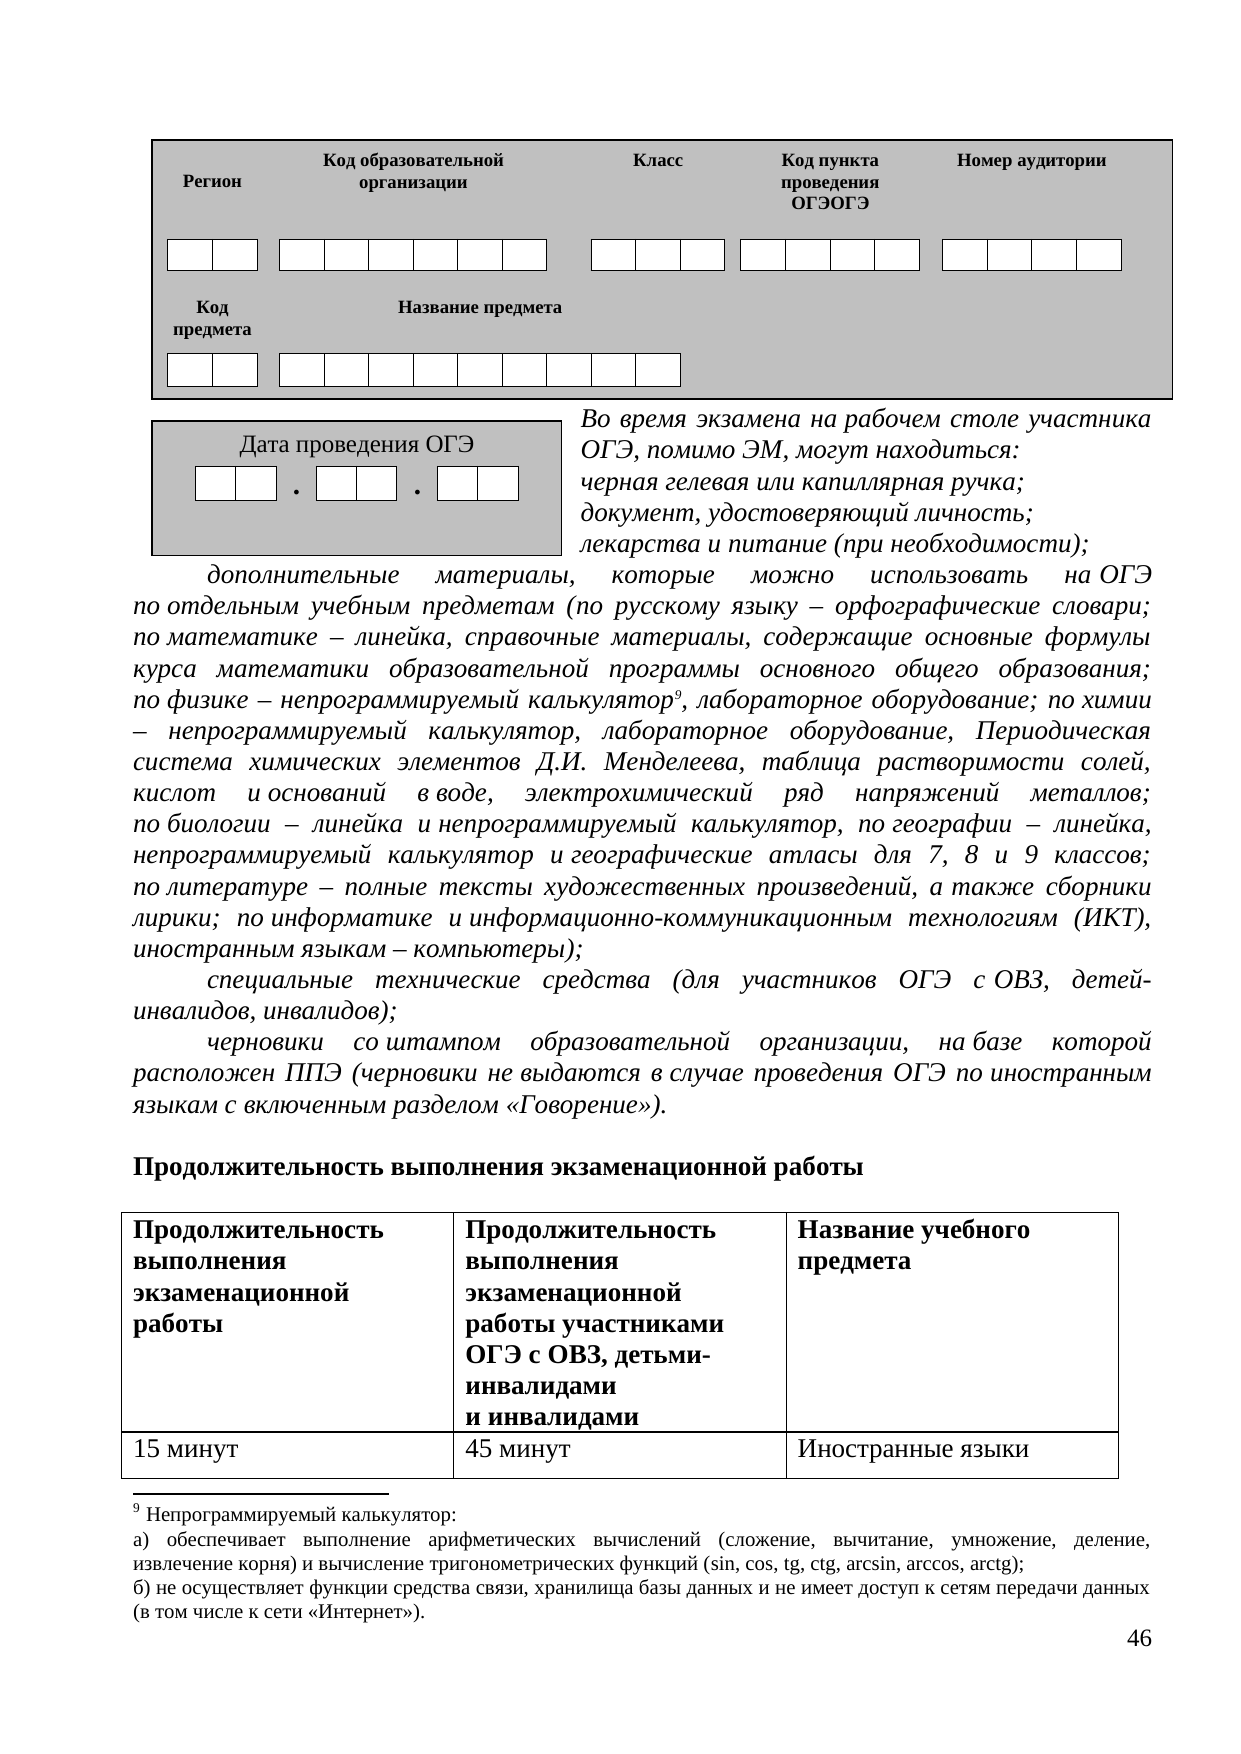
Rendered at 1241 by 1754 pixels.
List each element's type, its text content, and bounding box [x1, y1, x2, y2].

text Во время экзамена на рабочем столе участника ОГЭ, помимо ЭМ, могут находиться: [133, 131, 1152, 465]
table_cell 45 минут [454, 1433, 786, 1478]
table_header Продолжительность выполнения экзаменационной работы [122, 1213, 453, 1431]
text дополнительные материалы, которые можно использовать на ОГЭ по отдельным учебным предметам (по русскому языку – орфографические словари; по математике – линейка, справочные материалы, содержащие основные формулы курса математики образовательной программы основного общего образования; по физике – непрограммируемый калькулятор, лабораторное оборудование; по химии – непрограммируемый калькулятор, лабораторное оборудование, Периодическая система химических элементов Д.И. Менделеева, таблица растворимости солей, кислот и оснований в воде, электрохимический ряд напряжений металлов; по биологии – линейка и непрограммируемый калькулятор, по географии – линейка, непрограммируемый калькулятор и географические атласы для 7, 8 и 9 классов; по литературе – полные тексты художественных произведений, а также сборники лирики; по информатике и информационно-коммуникационным технологиям (ИКТ), иностранным языкам – компьютеры); [133, 558, 1152, 963]
table_header Продолжительность выполнения экзаменационной работы участниками ОГЭ с ОВЗ, детьми-инвалидами и инвалидами [454, 1213, 786, 1431]
text Продолжительность выполнения экзаменационной работы [133, 1150, 1152, 1181]
text черная гелевая или капиллярная ручка; [133, 465, 1152, 496]
table_cell 15 минут [122, 1433, 453, 1478]
text черновики со штампом образовательной организации, на базе которой расположен ППЭ (черновики не выдаются в случае проведения ОГЭ по иностранным языкам с включенным разделом «Говорение»). [133, 1025, 1152, 1119]
text лекарства и питание (при необходимости); [133, 527, 1152, 558]
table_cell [787, 1433, 1118, 1478]
table_header Название учебного предмета [787, 1213, 1118, 1431]
text специальные технические средства (для участников ОГЭ с ОВЗ, детей-инвалидов, инвалидов); [133, 963, 1152, 1025]
text документ, удостоверяющий личность; [133, 496, 1152, 527]
